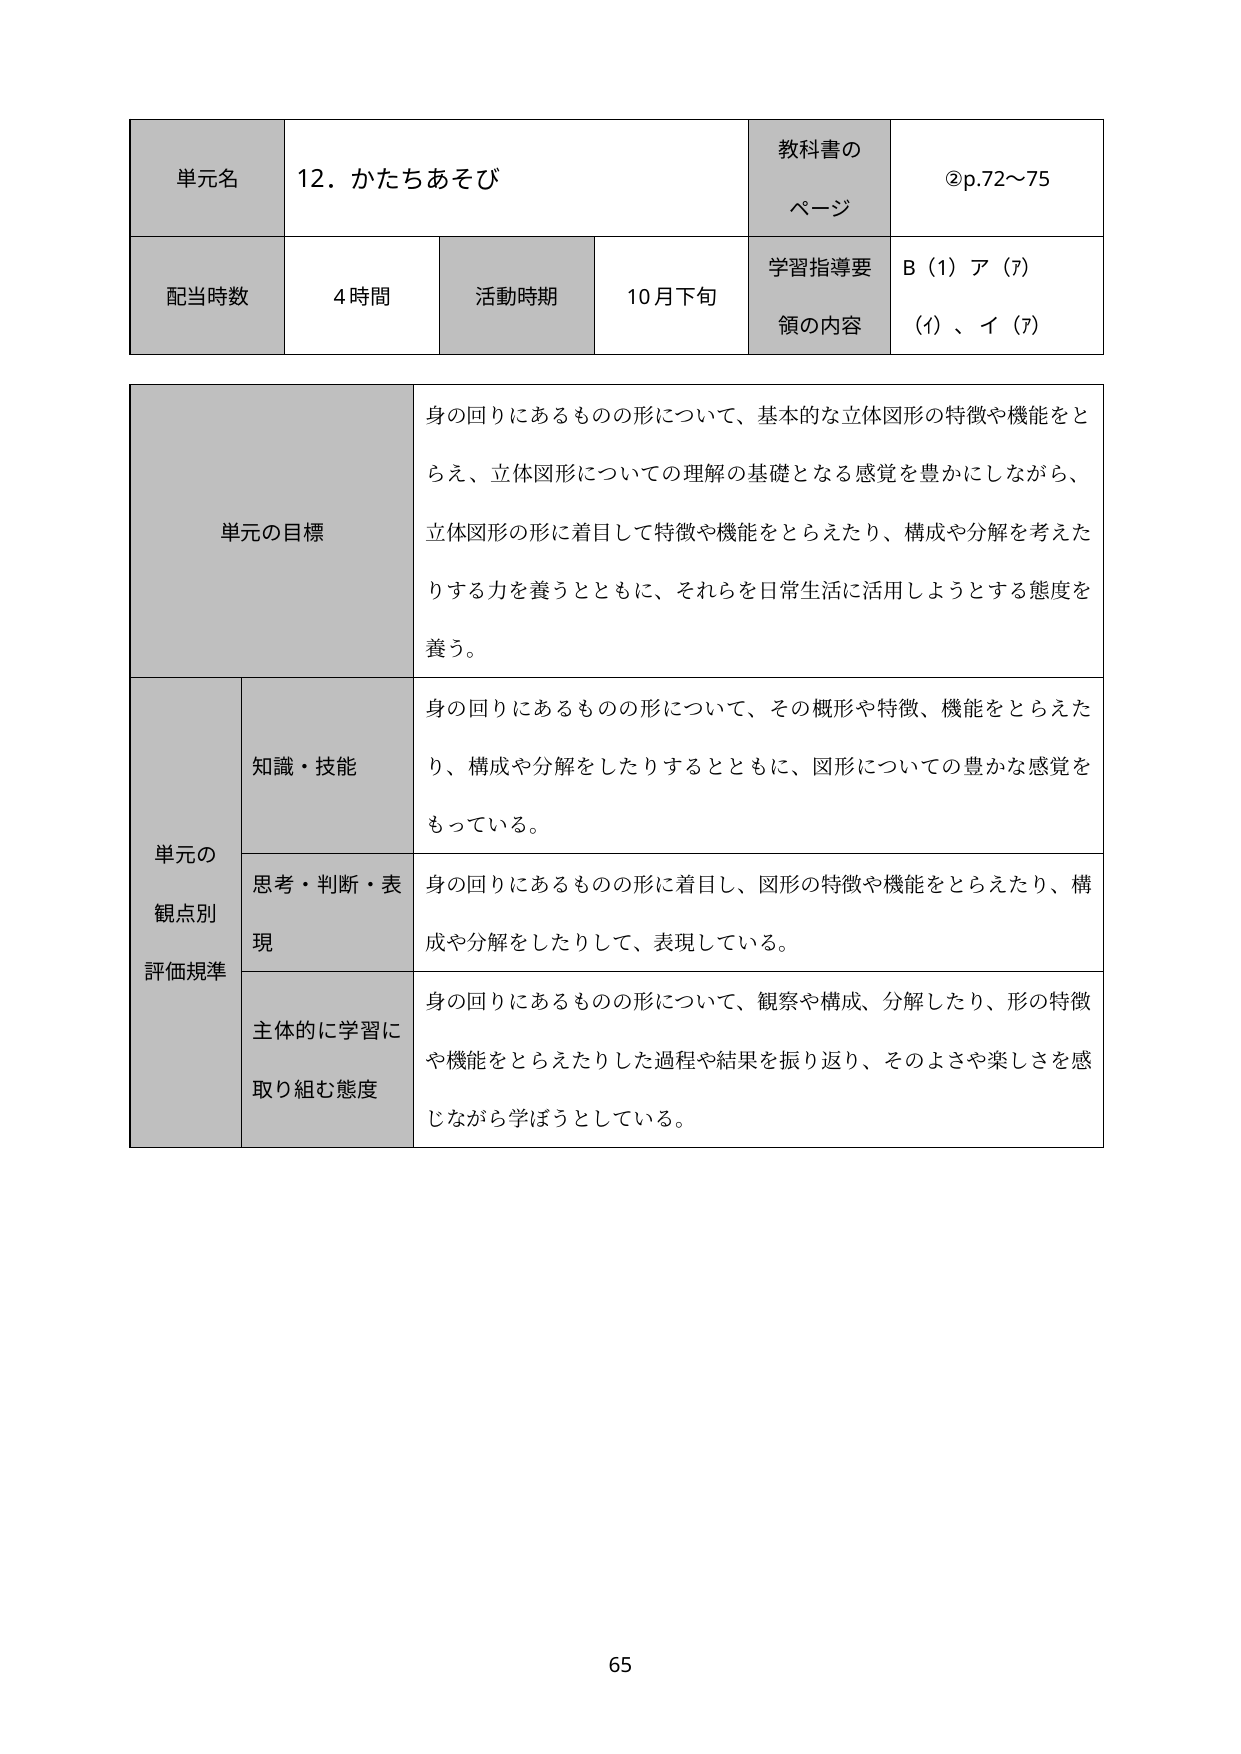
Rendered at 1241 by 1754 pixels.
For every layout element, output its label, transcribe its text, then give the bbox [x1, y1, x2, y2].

table_cell B（1）ア（ｱ）（ｲ）、 イ（ｱ） [891, 237, 1103, 354]
table_cell 4時間 [285, 237, 439, 354]
table_cell 配当時数 [131, 237, 284, 354]
table_header 12．かたちあそび [285, 120, 748, 236]
table_cell 身の回りにあるものの形について、その概形や特徴、機能をとらえたり、構成や分解をしたりするとともに、図形についての豊かな感覚をもっている。 [414, 678, 1103, 853]
table_cell 学習指導要領の内容 [749, 237, 890, 354]
table_cell 知識・技能 [242, 678, 413, 853]
table_cell 思考・判断・表現 [242, 854, 413, 971]
table_cell 身の回りにあるものの形について、観察や構成、分解したり、形の特徴や機能をとらえたりした過程や結果を振り返り、そのよさや楽しさを感じながら学ぼうとしている。 [414, 972, 1103, 1147]
table_header ②p.72～75 [891, 120, 1103, 236]
table_header 教科書の ページ [749, 120, 890, 236]
table_header 単元の目標 [131, 385, 413, 677]
table_header 身の回りにあるものの形について、基本的な立体図形の特徴や機能をとらえ、立体図形についての理解の基礎となる感覚を豊かにしながら、立体図形の形に着目して特徴や機能をとらえたり、構成や分解を考えたりする力を養うとともに、それらを日常生活に活用しようとする態度を養う。 [414, 385, 1103, 677]
table_header 単元名 [131, 120, 284, 236]
table_cell 活動時期 [440, 237, 594, 354]
table_cell 単元の 観点別 評価規準 [131, 678, 241, 1147]
table_cell 10月下旬 [595, 237, 748, 354]
table_cell 主体的に学習に取り組む態度 [242, 972, 413, 1147]
table_cell 身の回りにあるものの形に着目し、図形の特徴や機能をとらえたり、構成や分解をしたりして、表現している。 [414, 854, 1103, 971]
